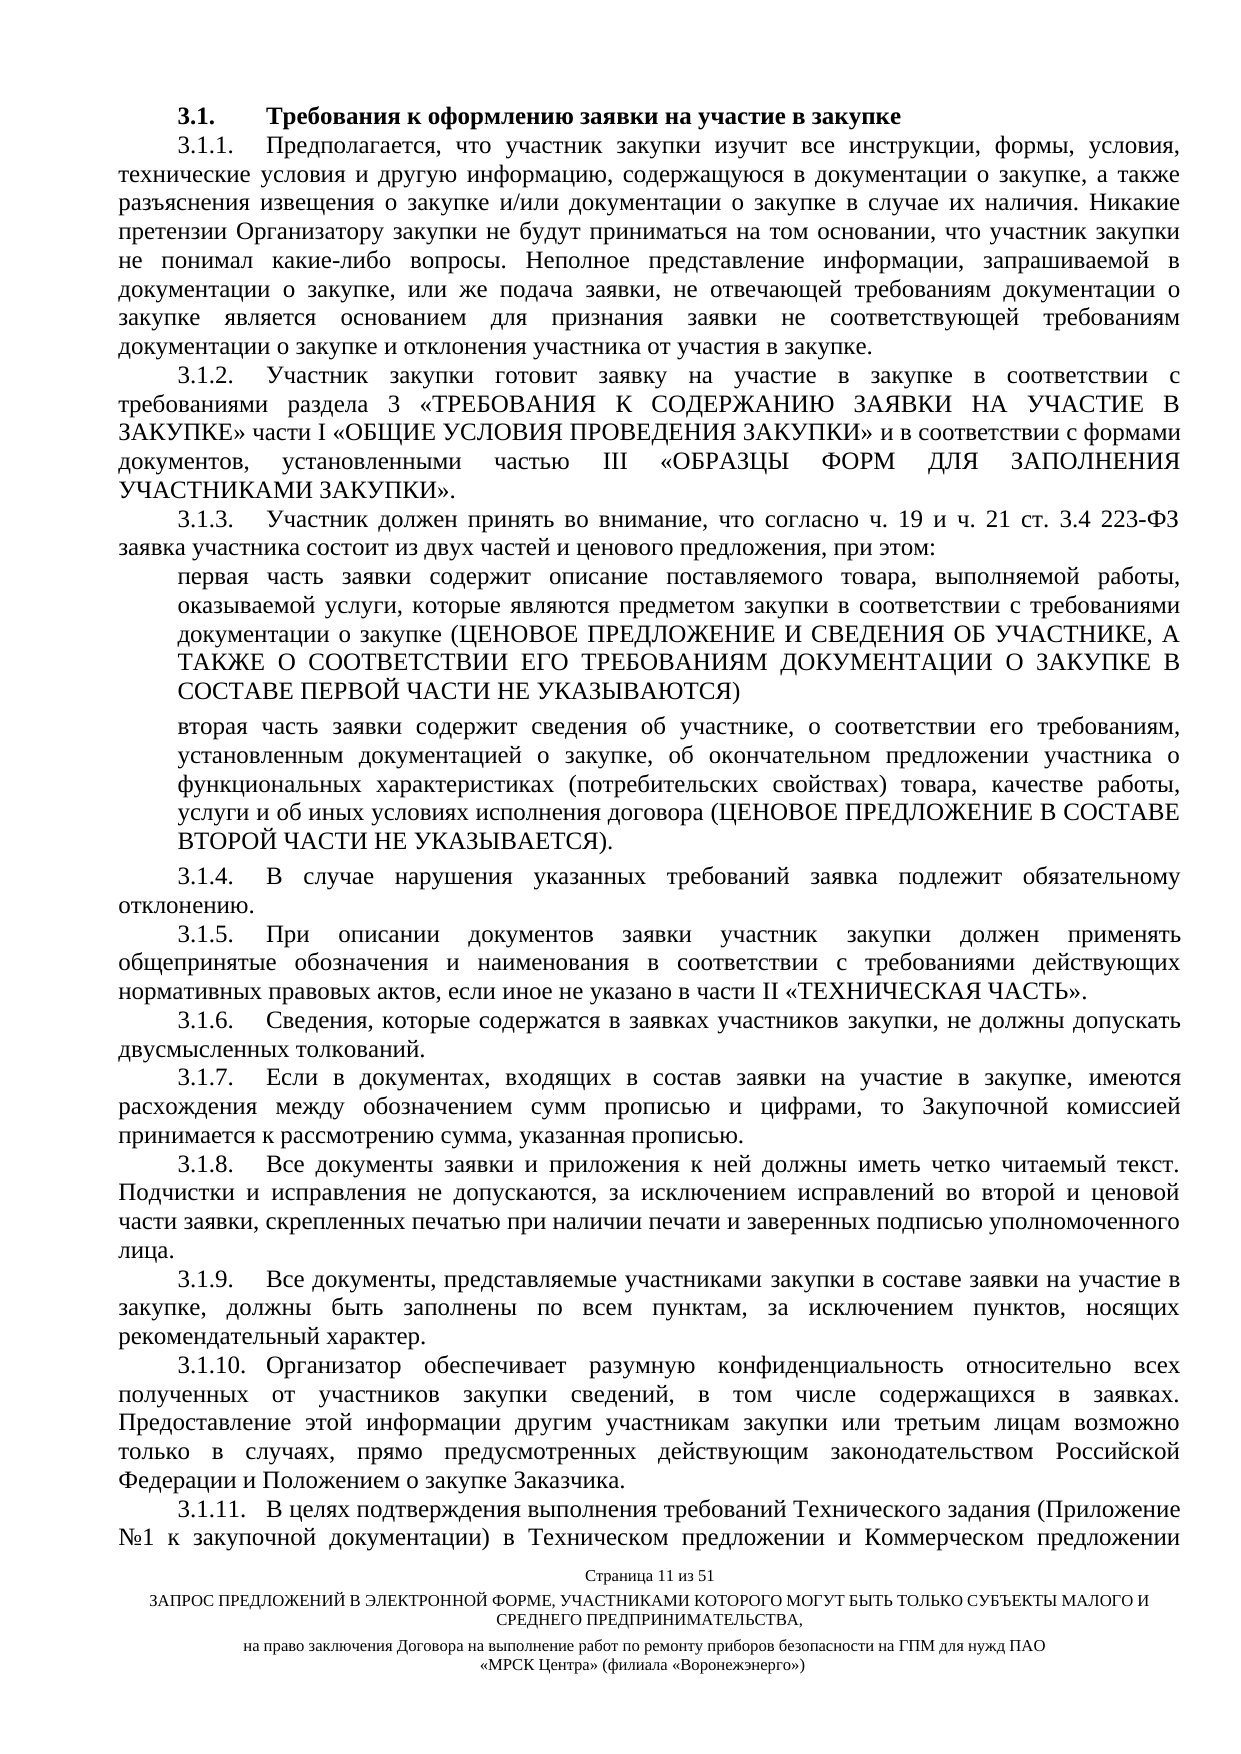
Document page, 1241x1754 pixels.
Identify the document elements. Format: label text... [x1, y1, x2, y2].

subtitle Если в документах, входящих в состав заявки на участие в закупке, имеются расхождения между обозначением сумм прописью и цифрами, то Закупочной комиссией принимается к рассмотрению сумма, указанная прописью. [118, 1062, 1181, 1149]
subtitle Требования к оформлению заявки на участие в закупке [118, 101, 1181, 130]
subtitle Предполагается, что участник закупки изучит все инструкции, формы, условия, технические условия и другую информацию, содержащуюся в документации о закупке, а также разъяснения извещения о закупке и/или документации о закупке в случае их наличия. Никакие претензии Организатору закупки не будут приниматься на том основании, что участник закупки не понимал какие-либо вопросы. Неполное представление информации, запрашиваемой в документации о закупке, или же подача заявки, не отвечающей требованиям документации о закупке является основанием для признания заявки не соответствующей требованиям документации о закупке и отклонения участника от участия в закупке. [118, 130, 1181, 360]
text первая часть заявки содержит описание поставляемого товара, выполняемой работы, оказываемой услуги, которые являются предметом закупки в соответствии с требованиями документации о закупке (ЦЕНОВОЕ ПРЕДЛОЖЕНИЕ И СВЕДЕНИЯ ОБ УЧАСТНИКЕ, А ТАКЖЕ О СООТВЕТСТВИИ ЕГО ТРЕБОВАНИЯМ ДОКУМЕНТАЦИИ О ЗАКУПКЕ В СОСТАВЕ ПЕРВОЙ ЧАСТИ НЕ УКАЗЫВАЮТСЯ) [177, 561, 1181, 705]
subtitle Участник должен принять во внимание, что согласно ч. 19 и ч. 21 ст. 3.4 223-ФЗ заявка участника состоит из двух частей и ценового предложения, при этом: [118, 504, 1181, 561]
subtitle Все документы, представляемые участниками закупки в составе заявки на участие в закупке, должны быть заполнены по всем пунктам, за исключением пунктов, носящих рекомендательный характер. [118, 1264, 1181, 1350]
subtitle Сведения, которые содержатся в заявках участников закупки, не должны допускать двусмысленных толкований. [118, 1005, 1181, 1062]
subtitle В случае нарушения указанных требований заявка подлежит обязательному отклонению. [118, 861, 1181, 919]
subtitle Все документы заявки и приложения к ней должны иметь четко читаемый текст. Подчистки и исправления не допускаются, за исключением исправлений во второй и ценовой части заявки, скрепленных печатью при наличии печати и заверенных подписью уполномоченного лица. [118, 1149, 1181, 1264]
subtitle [118, 1494, 1181, 1551]
text вторая часть заявки содержит сведения об участнике, о соответствии его требованиям, установленным документацией о закупке, об окончательном предложении участника о функциональных характеристиках (потребительских свойствах) товара, качестве работы, услуги и об иных условиях исполнения договора (ЦЕНОВОЕ ПРЕДЛОЖЕНИЕ В СОСТАВЕ ВТОРОЙ ЧАСТИ НЕ УКАЗЫВАЕТСЯ). [177, 711, 1181, 855]
subtitle Организатор обеспечивает разумную конфиденциальность относительно всех полученных от участников закупки сведений, в том числе содержащихся в заявках. Предоставление этой информации другим участникам закупки или третьим лицам возможно только в случаях, прямо предусмотренных действующим законодательством Российской Федерации и Положением о закупке Заказчика. [118, 1350, 1181, 1494]
subtitle Участник закупки готовит заявку на участие в закупке в соответствии с требованиями раздела 3 «ТРЕБОВАНИЯ К СОДЕРЖАНИЮ ЗАЯВКИ НА УЧАСТИЕ В ЗАКУПКЕ» части I «ОБЩИЕ УСЛОВИЯ ПРОВЕДЕНИЯ ЗАКУПКИ» и в соответствии с формами документов, установленными частью III «ОБРАЗЦЫ ФОРМ ДЛЯ ЗАПОЛНЕНИЯ УЧАСТНИКАМИ ЗАКУПКИ». [118, 360, 1181, 504]
subtitle При описании документов заявки участник закупки должен применять общепринятые обозначения и наименования в соответствии с требованиями действующих нормативных правовых актов, если иное не указано в части II «ТЕХНИЧЕСКАЯ ЧАСТЬ». [118, 919, 1181, 1005]
